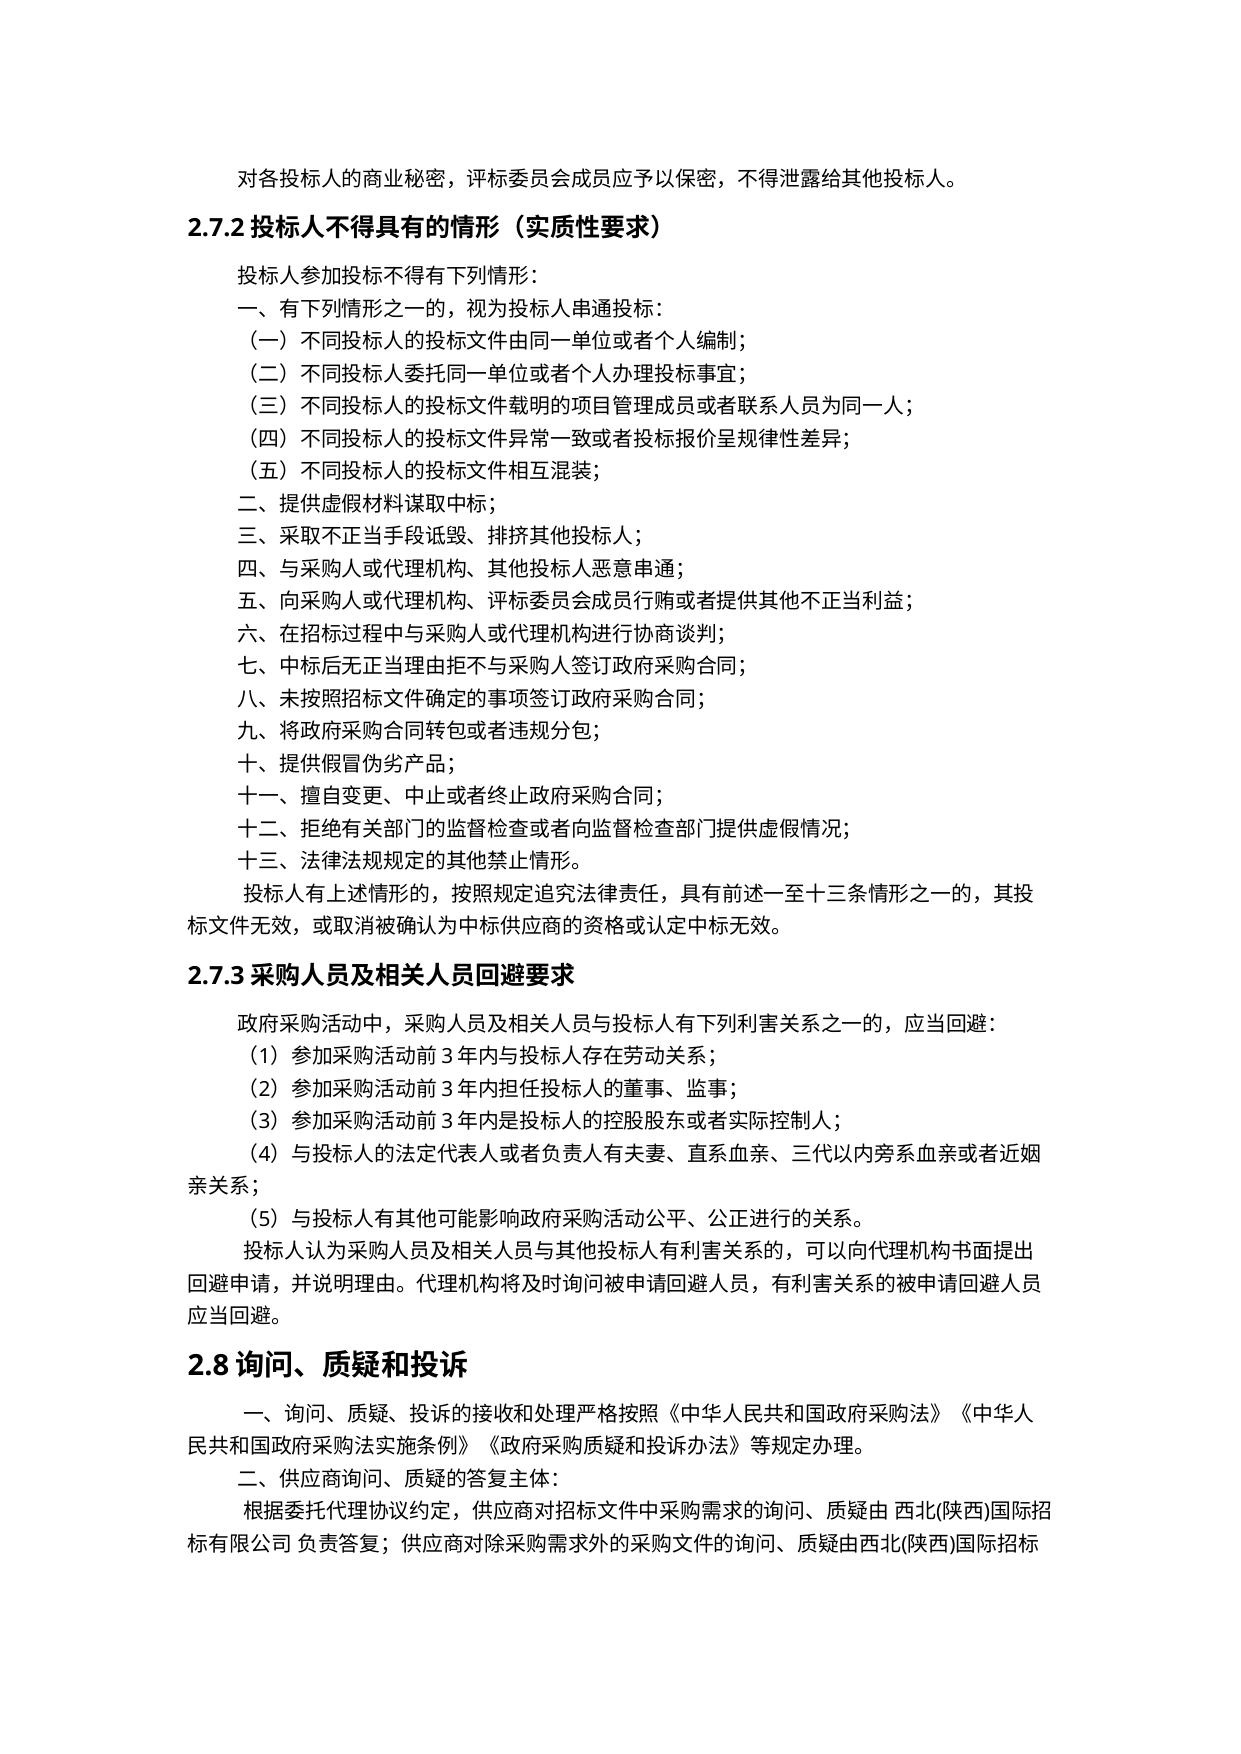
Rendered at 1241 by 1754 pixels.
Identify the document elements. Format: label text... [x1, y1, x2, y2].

text 四、与采购人或代理机构、其他投标人恶意串通； [187, 552, 1053, 584]
text （一）不同投标人的投标文件由同一单位或者个人编制； [187, 324, 1053, 357]
text 十一、擅自变更、中止或者终止政府采购合同； [187, 779, 1053, 812]
text 七、中标后无正当理由拒不与采购人签订政府采购合同； [187, 649, 1053, 682]
text 2.8询问、质疑和投诉 [187, 1332, 1053, 1397]
text 六、在招标过程中与采购人或代理机构进行协商谈判； [187, 617, 1053, 649]
text 九、将政府采购合同转包或者违规分包； [187, 714, 1053, 747]
text 投标人认为采购人员及相关人员与其他投标人有利害关系的，可以向代理机构书面提出回避申请，并说明理由。代理机构将及时询问被申请回避人员，有利害关系的被申请回避人员应当回避。 [187, 1234, 1053, 1332]
text 十、提供假冒伪劣产品； [187, 747, 1053, 779]
text 政府采购活动中，采购人员及相关人员与投标人有下列利害关系之一的，应当回避： [187, 1007, 1053, 1039]
text 三、采取不正当手段诋毁、排挤其他投标人； [187, 519, 1053, 552]
text 一、有下列情形之一的，视为投标人串通投标： [187, 292, 1053, 324]
text （5）与投标人有其他可能影响政府采购活动公平、公正进行的关系。 [187, 1202, 1053, 1234]
text 2.7.2投标人不得具有的情形（实质性要求） [187, 194, 1053, 259]
text （三）不同投标人的投标文件载明的项目管理成员或者联系人员为同一人； [187, 389, 1053, 422]
text 十二、拒绝有关部门的监督检查或者向监督检查部门提供虚假情况； [187, 812, 1053, 844]
text （2）参加采购活动前3年内担任投标人的董事、监事； [187, 1072, 1053, 1104]
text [187, 1494, 1053, 1559]
text （五）不同投标人的投标文件相互混装； [187, 454, 1053, 487]
text 对各投标人的商业秘密，评标委员会成员应予以保密，不得泄露给其他投标人。 [187, 162, 1053, 194]
text 二、提供虚假材料谋取中标； [187, 487, 1053, 519]
text 投标人参加投标不得有下列情形： [187, 259, 1053, 292]
text 八、未按照招标文件确定的事项签订政府采购合同； [187, 682, 1053, 714]
text 五、向采购人或代理机构、评标委员会成员行贿或者提供其他不正当利益； [187, 584, 1053, 617]
text （二）不同投标人委托同一单位或者个人办理投标事宜； [187, 357, 1053, 389]
text （3）参加采购活动前3年内是投标人的控股股东或者实际控制人； [187, 1104, 1053, 1137]
text 十三、法律法规规定的其他禁止情形。 [187, 844, 1053, 877]
text 一、询问、质疑、投诉的接收和处理严格按照《中华人民共和国政府采购法》《中华人民共和国政府采购法实施条例》《政府采购质疑和投诉办法》等规定办理。 [187, 1397, 1053, 1462]
text （4）与投标人的法定代表人或者负责人有夫妻、直系血亲、三代以内旁系血亲或者近姻亲关系； [187, 1137, 1053, 1202]
text （四）不同投标人的投标文件异常一致或者投标报价呈规律性差异； [187, 422, 1053, 454]
text （1）参加采购活动前3年内与投标人存在劳动关系； [187, 1039, 1053, 1072]
text 2.7.3采购人员及相关人员回避要求 [187, 942, 1053, 1007]
text 二、供应商询问、质疑的答复主体： [187, 1462, 1053, 1494]
text 投标人有上述情形的，按照规定追究法律责任，具有前述一至十三条情形之一的，其投标文件无效，或取消被确认为中标供应商的资格或认定中标无效。 [187, 877, 1053, 942]
